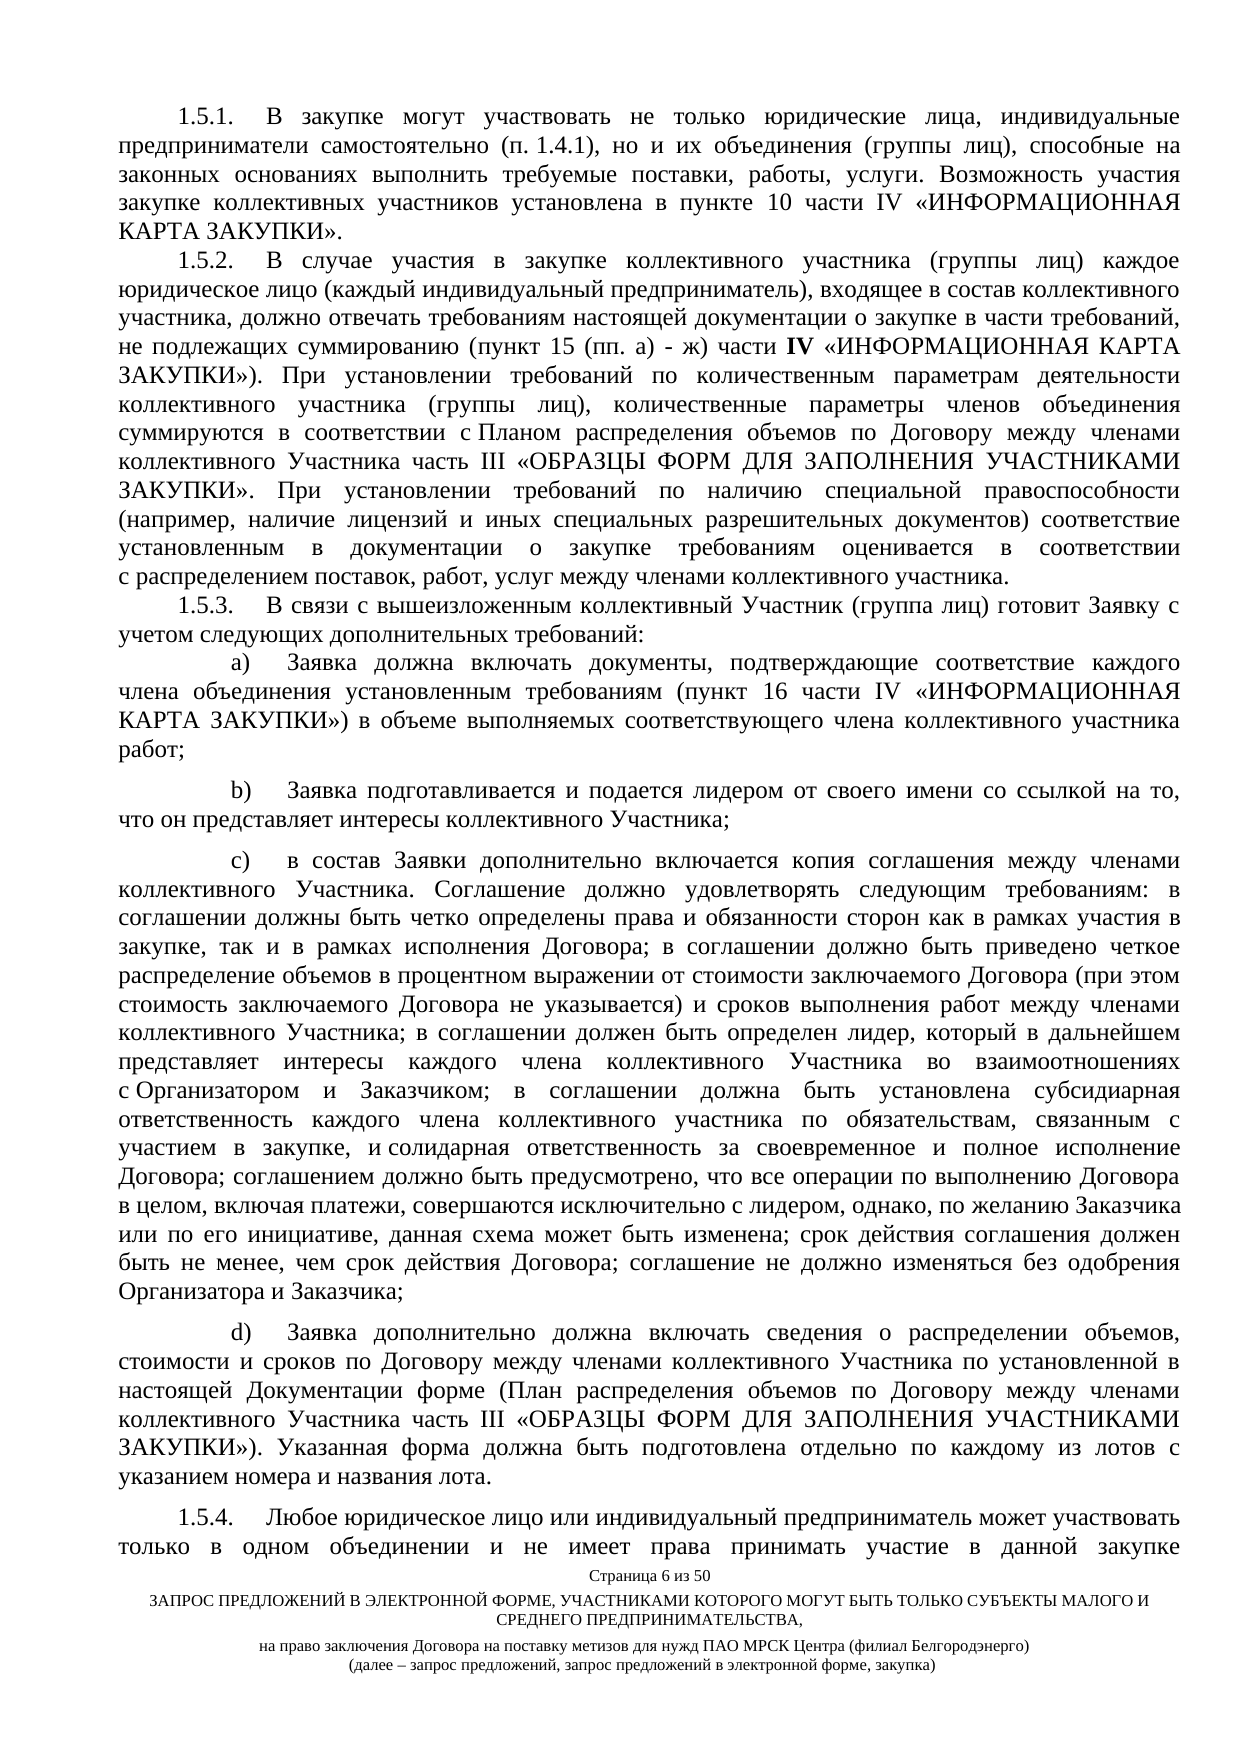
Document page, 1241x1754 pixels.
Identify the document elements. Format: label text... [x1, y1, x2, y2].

subtitle В закупке могут участвовать не только юридические лица, индивидуальные предприниматели самостоятельно (п. 1.4.1), но и их объединения (группы лиц), способные на законных основаниях выполнить требуемые поставки, работы, услуги. Возможность участия закупке коллективных участников установлена в пункте 10 части IV «ИНФОРМАЦИОННАЯ КАРТА ЗАКУПКИ». [118, 101, 1181, 245]
list Заявка дополнительно должна включать сведения о распределении объемов, стоимости и сроков по Договору между членами коллективного Участника по установленной в настоящей Документации форме (План распределения объемов по Договору между членами коллективного Участника часть III «ОБРАЗЦЫ ФОРМ ДЛЯ ЗАПОЛНЕНИЯ УЧАСТНИКАМИ ЗАКУПКИ»). Указанная форма должна быть подготовлена отдельно по каждому из лотов с указанием номера и названия лота. [118, 1317, 1181, 1490]
list Заявка должна включать документы, подтверждающие соответствие каждого члена объединения установленным требованиям (пункт 16 части IV «ИНФОРМАЦИОННАЯ КАРТА ЗАКУПКИ») в объеме выполняемых соответствующего члена коллективного участника работ; [118, 647, 1181, 762]
list в состав Заявки дополнительно включается копия соглашения между членами коллективного Участника. Соглашение должно удовлетворять следующим требованиям: в соглашении должны быть четко определены права и обязанности сторон как в рамках участия в закупке, так и в рамках исполнения Договора; в соглашении должно быть приведено четкое распределение объемов в процентном выражении от стоимости заключаемого Договора (при этом стоимость заключаемого Договора не указывается) и сроков выполнения работ между членами коллективного Участника; в соглашении должен быть определен лидер, который в дальнейшем представляет интересы каждого члена коллективного Участника во взаимоотношениях с Организатором и Заказчиком; в соглашении должна быть установлена субсидиарная ответственность каждого члена коллективного участника по обязательствам, связанным с участием в закупке, и солидарная ответственность за своевременное и полное исполнение Договора; соглашением должно быть предусмотрено, что все операции по выполнению Договора в целом, включая платежи, совершаются исключительно с лидером, однако, по желанию Заказчика или по его инициативе, данная схема может быть изменена; срок действия соглашения должен быть не менее, чем срок действия Договора; соглашение не должно изменяться без одобрения Организатора и Заказчика; [118, 845, 1181, 1305]
list Заявка подготавливается и подается лидером от своего имени со ссылкой на то, что он представляет интересы коллективного Участника; [118, 775, 1181, 832]
subtitle В связи с вышеизложенным коллективный Участник (группа лиц) готовит Заявку с учетом следующих дополнительных требований: [118, 590, 1181, 647]
subtitle В случае участия в закупке коллективного участника (группы лиц) каждое юридическое лицо (каждый индивидуальный предприниматель), входящее в состав коллективного участника, должно отвечать требованиям настоящей документации о закупке в части требований, не подлежащих суммированию (пункт 15 (пп. а) - ж) части IV «ИНФОРМАЦИОННАЯ КАРТА ЗАКУПКИ»). При установлении требований по количественным параметрам деятельности коллективного участника (группы лиц), количественные параметры членов объединения суммируются в соответствии с Планом распределения объемов по Договору между членами коллективного Участника часть III «ОБРАЗЦЫ ФОРМ ДЛЯ ЗАПОЛНЕНИЯ УЧАСТНИКАМИ ЗАКУПКИ». При установлении требований по наличию специальной правоспособности (например, наличие лицензий и иных специальных разрешительных документов) соответствие установленным в документации о закупке требованиям оценивается в соответствии с распределением поставок, работ, услуг между членами коллективного участника. [118, 245, 1181, 590]
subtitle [118, 1502, 1181, 1560]
